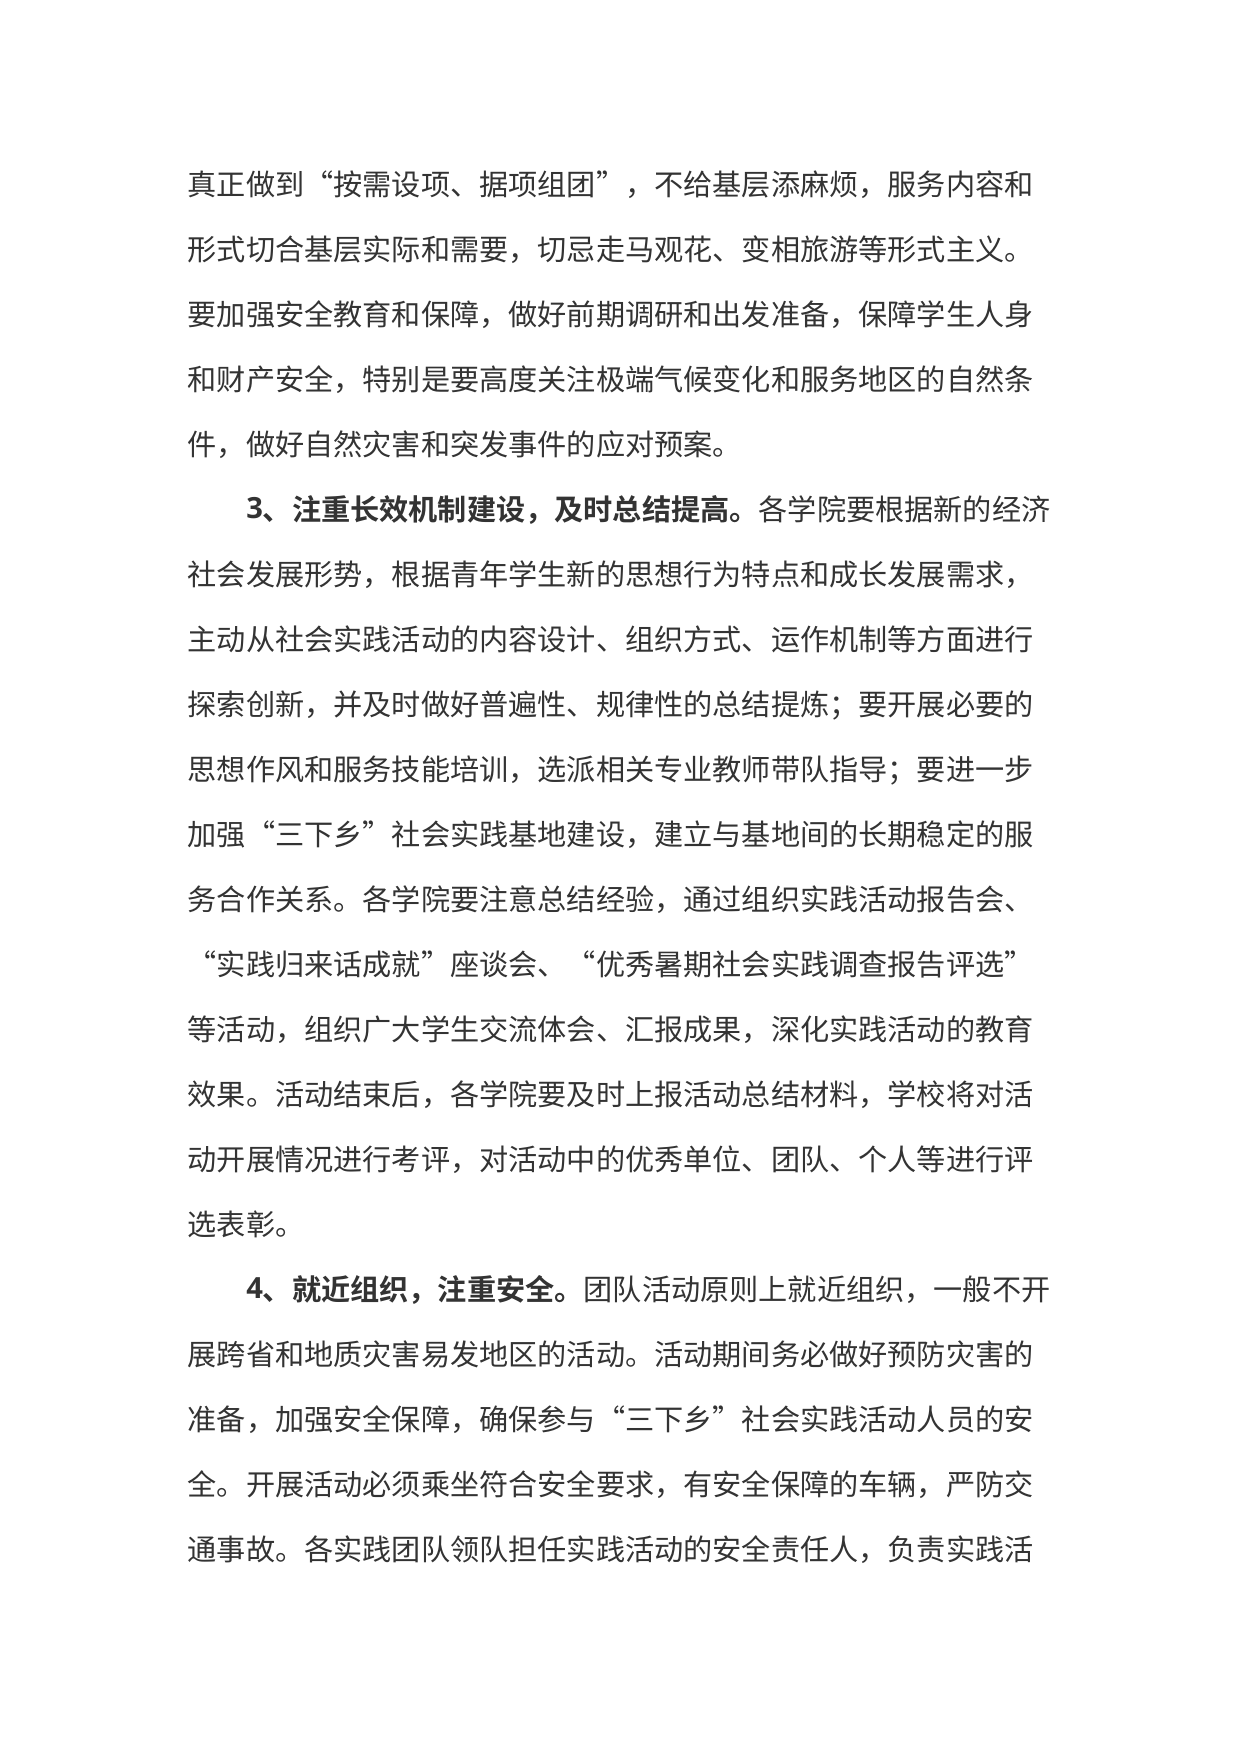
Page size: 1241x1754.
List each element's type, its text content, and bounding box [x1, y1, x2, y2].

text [187, 1267, 1053, 1592]
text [187, 162, 1053, 487]
text 3、注重长效机制建设，及时总结提高。各学院要根据新的经济社会发展形势，根据青年学生新的思想行为特点和成长发展需求，主动从社会实践活动的内容设计、组织方式、运作机制等方面进行探索创新，并及时做好普遍性、规律性的总结提炼；要开展必要的思想作风和服务技能培训，选派相关专业教师带队指导；要进一步加强“三下乡”社会实践基地建设，建立与基地间的长期稳定的服务合作关系。各学院要注意总结经验，通过组织实践活动报告会、“实践归来话成就”座谈会、“优秀暑期社会实践调查报告评选”等活动，组织广大学生交流体会、汇报成果，深化实践活动的教育效果。活动结束后，各学院要及时上报活动总结材料，学校将对活动开展情况进行考评，对活动中的优秀单位、团队、个人等进行评选表彰。 [187, 487, 1053, 1267]
